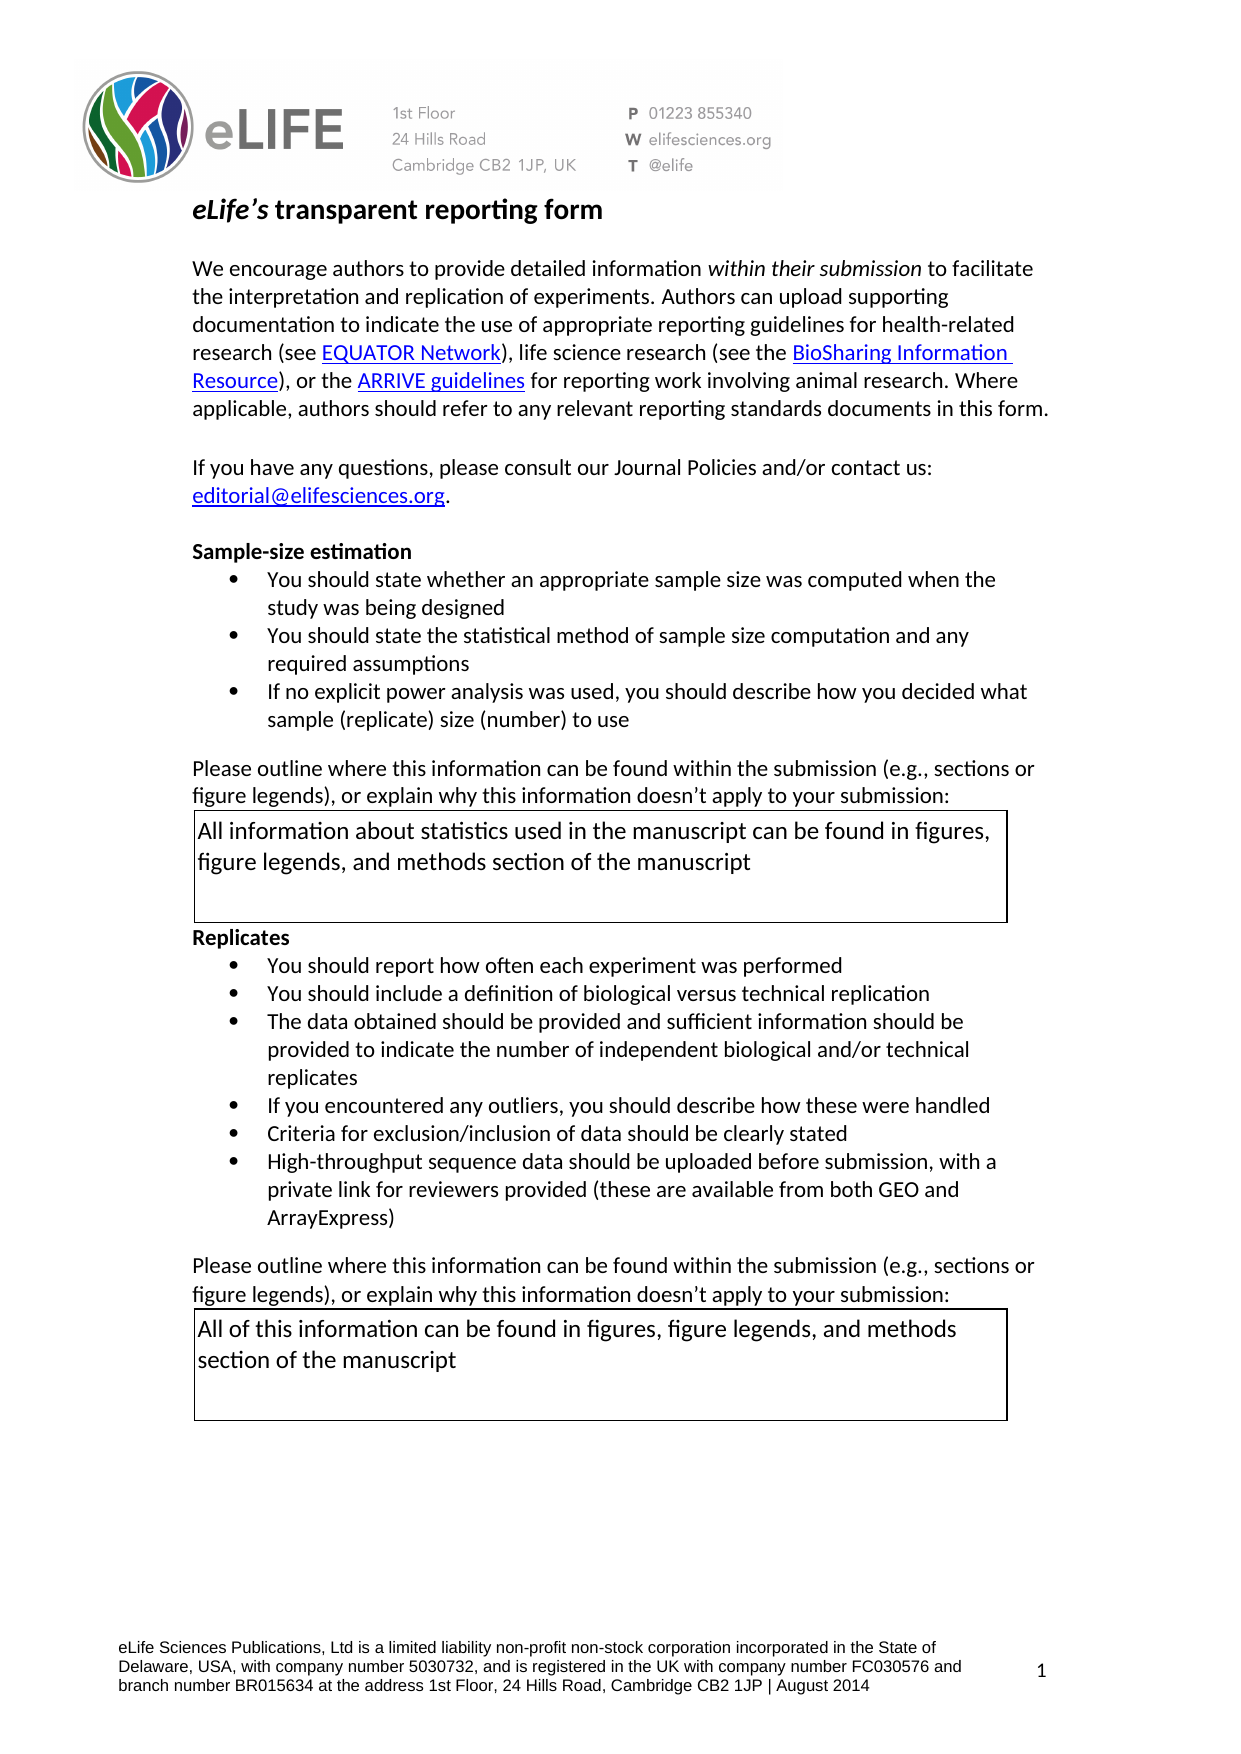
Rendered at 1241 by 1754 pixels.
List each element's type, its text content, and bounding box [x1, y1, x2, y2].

list If no explicit power analysis was used, you should describe how you decided what sample (replicate) size (number) to use [229, 677, 1053, 733]
text Sample-size estimation [192, 537, 1053, 565]
list You should state the statistical method of sample size computation and any required assumptions [229, 621, 1053, 677]
picture [73, 59, 784, 191]
text All of this information can be found in figures, figure legends, and methods section of the manuscript [195, 1311, 1006, 1374]
list The data obtained should be provided and sufficient information should be provided to indicate the number of independent biological and/or technical replicates [229, 1007, 1053, 1091]
text We encourage authors to provide detailed information within their submission to facilitate the interpretation and replication of experiments. Authors can upload supporting documentation to indicate the use of appropriate reporting guidelines for health-related research (see EQUATOR Network), life science research (see the BioSharing Information Resource), or the ARRIVE guidelines for reporting work involving animal research. Where applicable, authors should refer to any relevant reporting standards documents in this form. [192, 254, 1053, 423]
text eLife’s transparent reporting form [192, 191, 1053, 226]
text If you have any questions, please consult our Journal Policies and/or contact us: editorial@elifesciences.org. [192, 453, 1053, 509]
text All information about statistics used in the manuscript can be found in figures, figure legends, and methods section of the manuscript [195, 813, 1006, 879]
list High-throughput sequence data should be uploaded before submission, with a private link for reviewers provided (these are available from both GEO and ArrayExpress) [229, 1147, 1053, 1231]
list You should report how often each experiment was performed [229, 951, 1053, 979]
list You should include a definition of biological versus technical replication [229, 979, 1053, 1007]
text Replicates [192, 838, 1053, 951]
list You should state whether an appropriate sample size was computed when the study was being designed [229, 565, 1053, 621]
list Criteria for exclusion/inclusion of data should be clearly stated [229, 1119, 1053, 1147]
list If you encountered any outliers, you should describe how these were handled [229, 1091, 1053, 1119]
